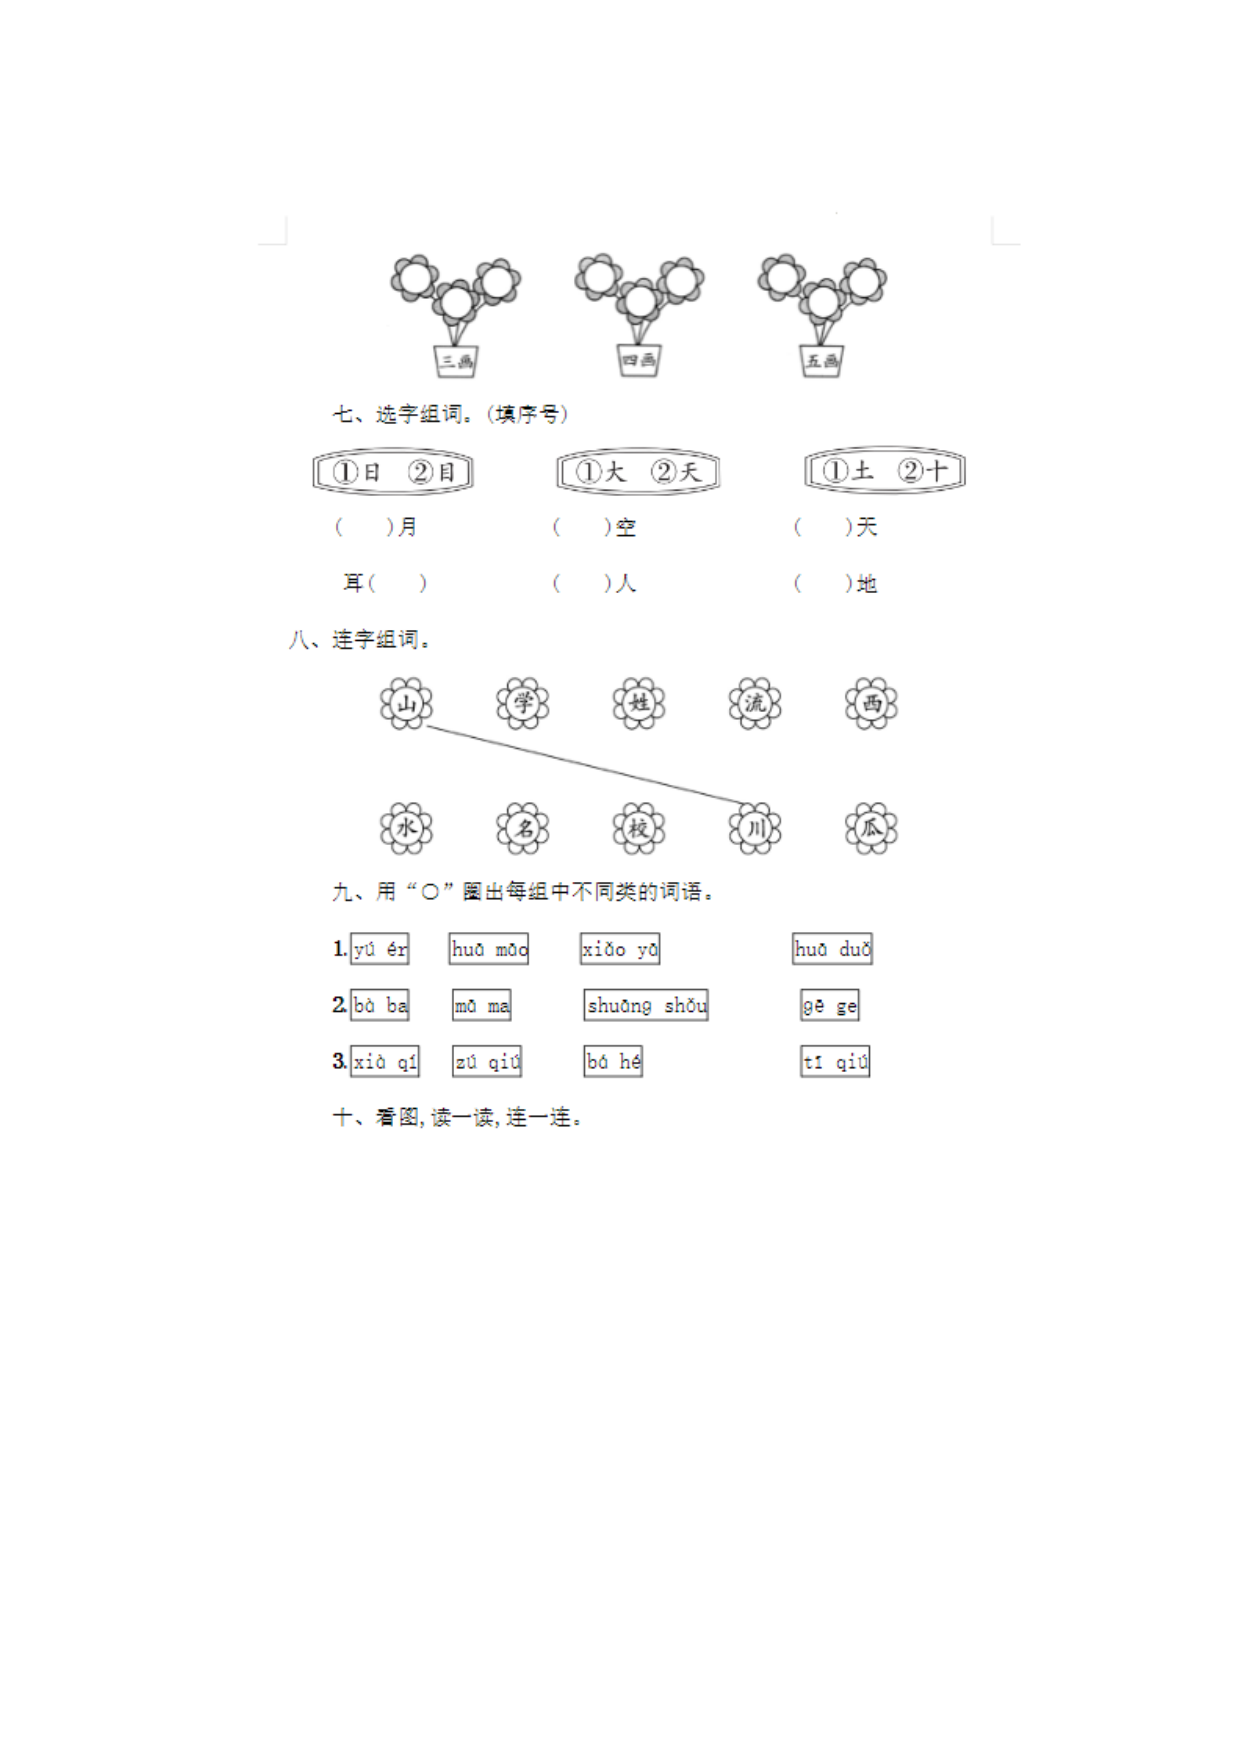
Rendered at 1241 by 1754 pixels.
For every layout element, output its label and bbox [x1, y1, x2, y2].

picture [217, 162, 1024, 1241]
